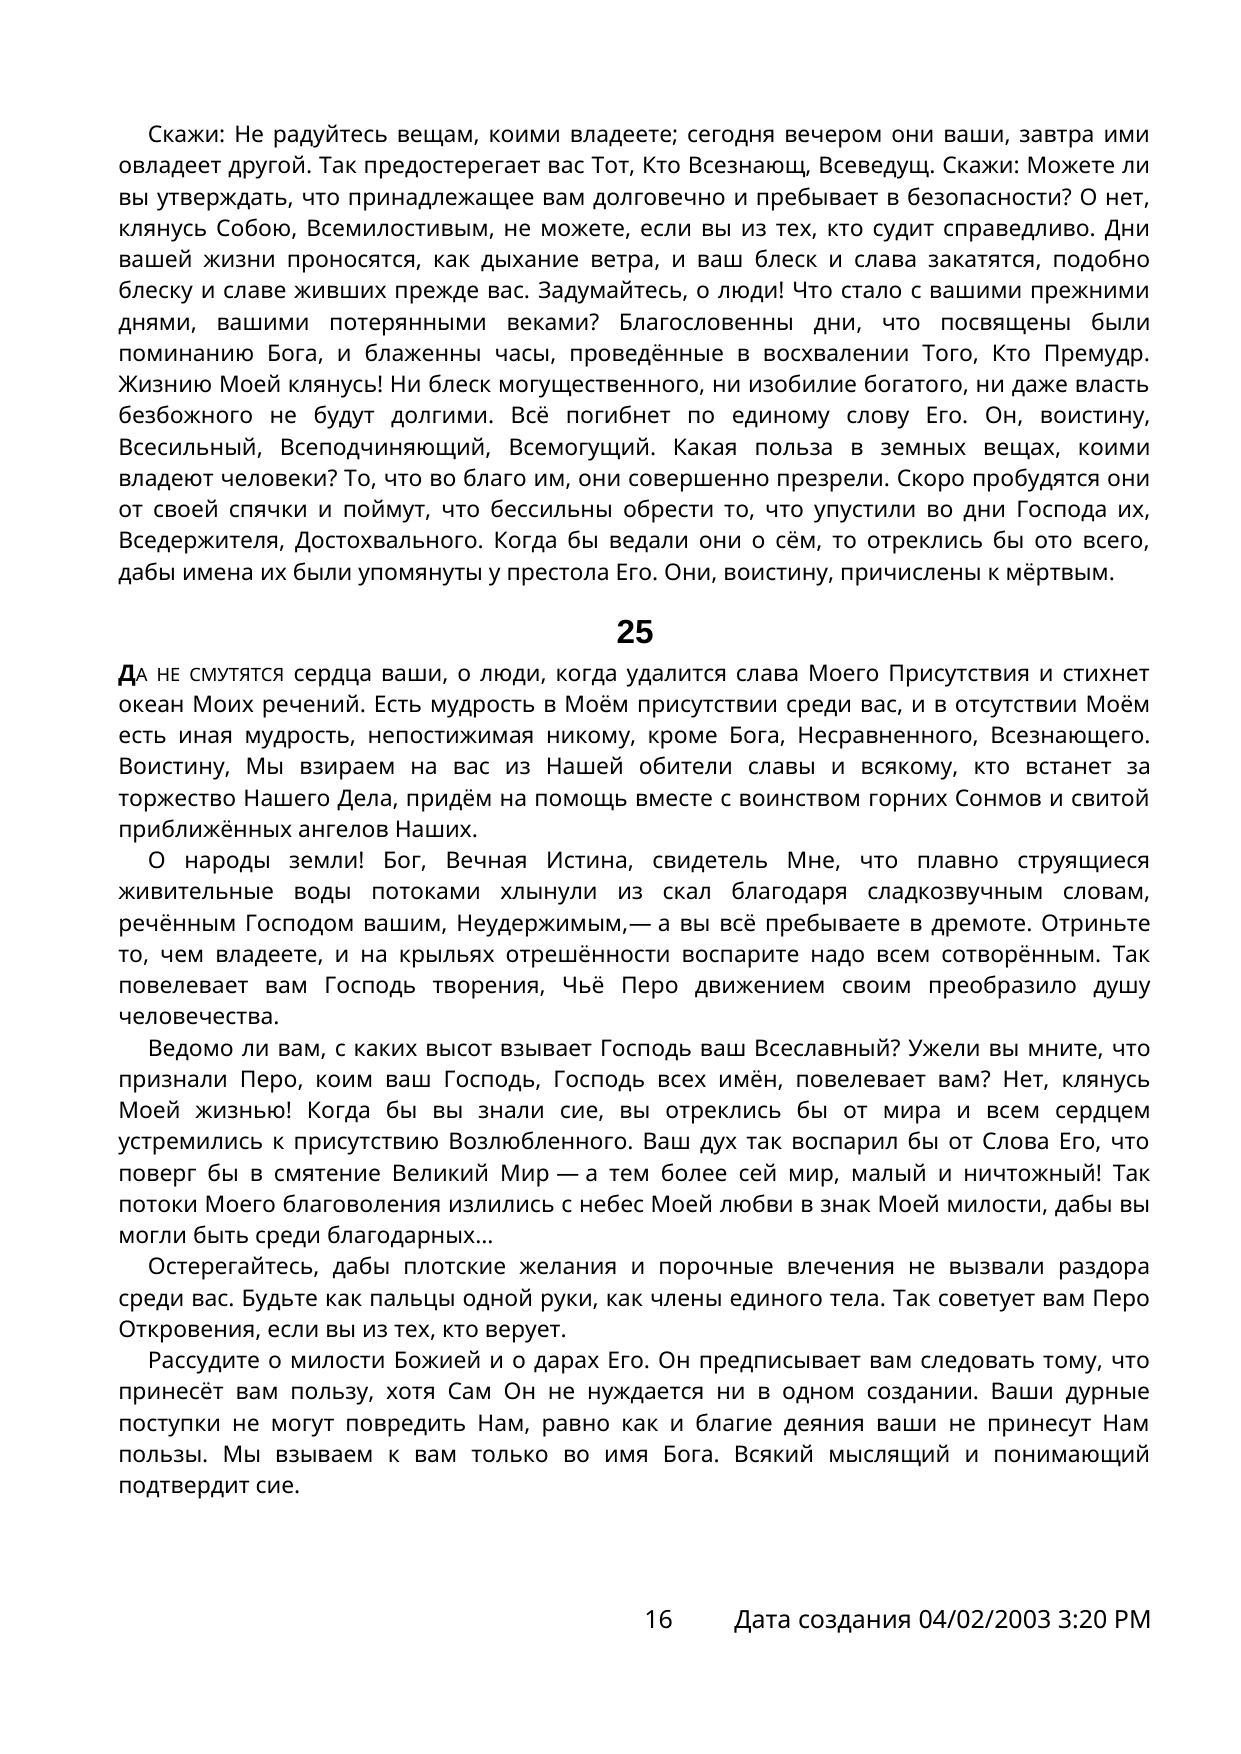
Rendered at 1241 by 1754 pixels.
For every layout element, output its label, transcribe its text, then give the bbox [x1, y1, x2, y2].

subtitle 25 [118, 612, 1152, 650]
text Скажи: Не радуйтесь вещам, коими владеете; сегодня вечером они ваши, завтра ими овладеет другой. Так предостерегает вас Тот, Кто Всезнающ, Всеведущ. Скажи: Можете ли вы утверждать, что принадлежащее вам долговечно и пребывает в безопасности? О нет, клянусь Собою, Всемилостивым, не можете, если вы из тех, кто судит справедливо. Дни вашей жизни проносятся, как дыхание ветра, и ваш блеск и слава закатятся, подобно блеску и славе живших прежде вас. Задумайтесь, о люди! Что стало с вашими прежними днями, вашими потерянными веками? Благословенны дни, что посвящены были поминанию Бога, и блаженны часы, проведённые в восхвалении Того, Кто Премудр. Жизнию Моей клянусь! Ни блеск могущественного, ни изобилие богатого, ни даже власть безбожного не будут долгими. Всё погибнет по единому слову Его. Он, воистину, Всесильный, Всеподчиняющий, Всемогущий. Какая польза в земных вещах, коими владеют человеки? То, что во благо им, они совершенно презрели. Скоро пробудятся они от своей спячки и поймут, что бессильны обрести то, что упустили во дни Господа их, Вседержителя, Достохвального. Когда бы ведали они о сём, то отреклись бы ото всего, дабы имена их были упомянуты у престола Его. Они, воистину, причислены к мёртвым. [118, 118, 1152, 587]
text О народы земли! Бог, Вечная Истина, свидетель Мне, что плавно струящиеся живительные воды потоками хлынули из скал благодаря сладкозвучным словам, речённым Господом вашим, Неудержимым,— а вы всё пребываете в дремоте. Отриньте то, чем владеете, и на крыльях отрешённости воспарите надо всем сотворённым. Так повелевает вам Господь творения, Чьё Перо движением своим преобразило душу человечества. [118, 844, 1152, 1032]
text Рассудите о милости Божией и о дарах Его. Он предписывает вам следовать тому, что принесёт вам пользу, хотя Сам Он не нуждается ни в одном создании. Ваши дурные поступки не могут повредить Нам, равно как и благие деяния ваши не принесут Нам пользы. Мы взываем к вам только во имя Бога. Всякий мыслящий и понимающий подтвердит сие. [118, 1344, 1152, 1500]
text Ведомо ли вам, с каких высот взывает Господь ваш Всеславный? Ужели вы мните, что признали Перо, коим ваш Господь, Господь всех имён, повелевает вам? Нет, клянусь Моей жизнью! Когда бы вы знали сие, вы отреклись бы от мира и всем сердцем устремились к присутствию Возлюбленного. Ваш дух так воспарил бы от Слова Его, что поверг бы в смятение Великий Мир — а тем более сей мир, малый и ничтожный! Так потоки Моего благоволения излились с небес Моей любви в знак Моей милости, дабы вы могли быть среди благодарных… [118, 1032, 1152, 1250]
text Остерегайтесь, дабы плотские желания и порочные влечения не вызвали раздора среди вас. Будьте как пальцы одной руки, как члены единого тела. Так советует вам Перо Откровения, если вы из тех, кто верует. [118, 1250, 1152, 1344]
text Да не смутятся сердца ваши, о люди, когда удалится слава Моего Присутствия и стихнет океан Моих речений. Есть мудрость в Моём присутствии среди вас, и в отсутствии Моём есть иная мудрость, непостижимая никому, кроме Бога, Несравненного, Всезнающего. Воистину, Мы взираем на вас из Нашей обители славы и всякому, кто встанет за торжество Нашего Дела, придём на помощь вместе с воинством горних Сонмов и свитой приближённых ангелов Наших. [118, 657, 1152, 844]
